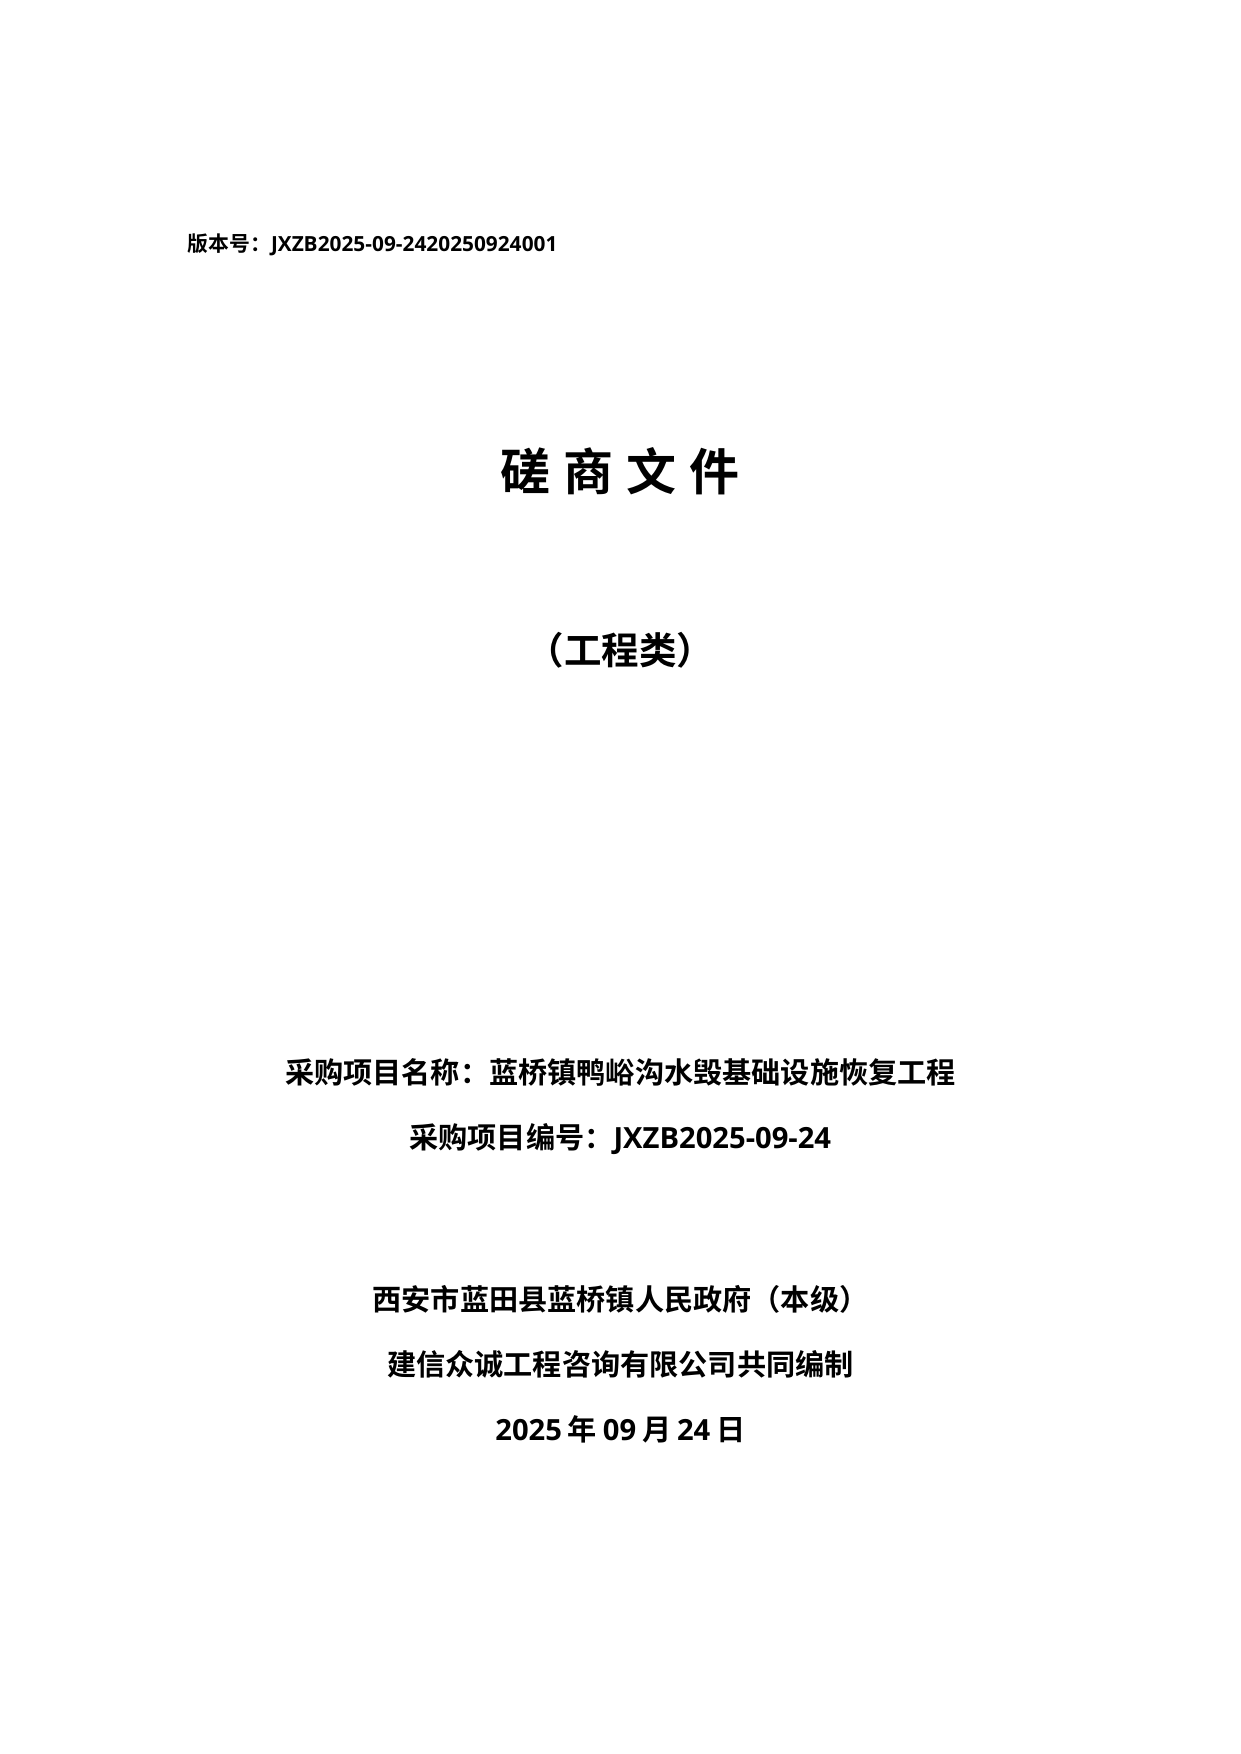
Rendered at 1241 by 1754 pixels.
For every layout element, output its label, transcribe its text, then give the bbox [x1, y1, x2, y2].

text 西安市蓝田县蓝桥镇人民政府（本级） [187, 1267, 1053, 1332]
text 建信众诚工程咨询有限公司共同编制 [187, 1332, 1053, 1397]
text （工程类） [187, 617, 1053, 1039]
text 版本号：JXZB2025-09-2420250924001 [187, 227, 1053, 422]
text 2025年09月24日 [187, 1397, 1053, 1462]
text 采购项目名称：蓝桥镇鸭峪沟水毁基础设施恢复工程 [187, 1039, 1053, 1104]
text 采购项目编号：JXZB2025-09-24 [187, 1104, 1053, 1267]
text 磋 商 文 件 [187, 422, 1053, 617]
